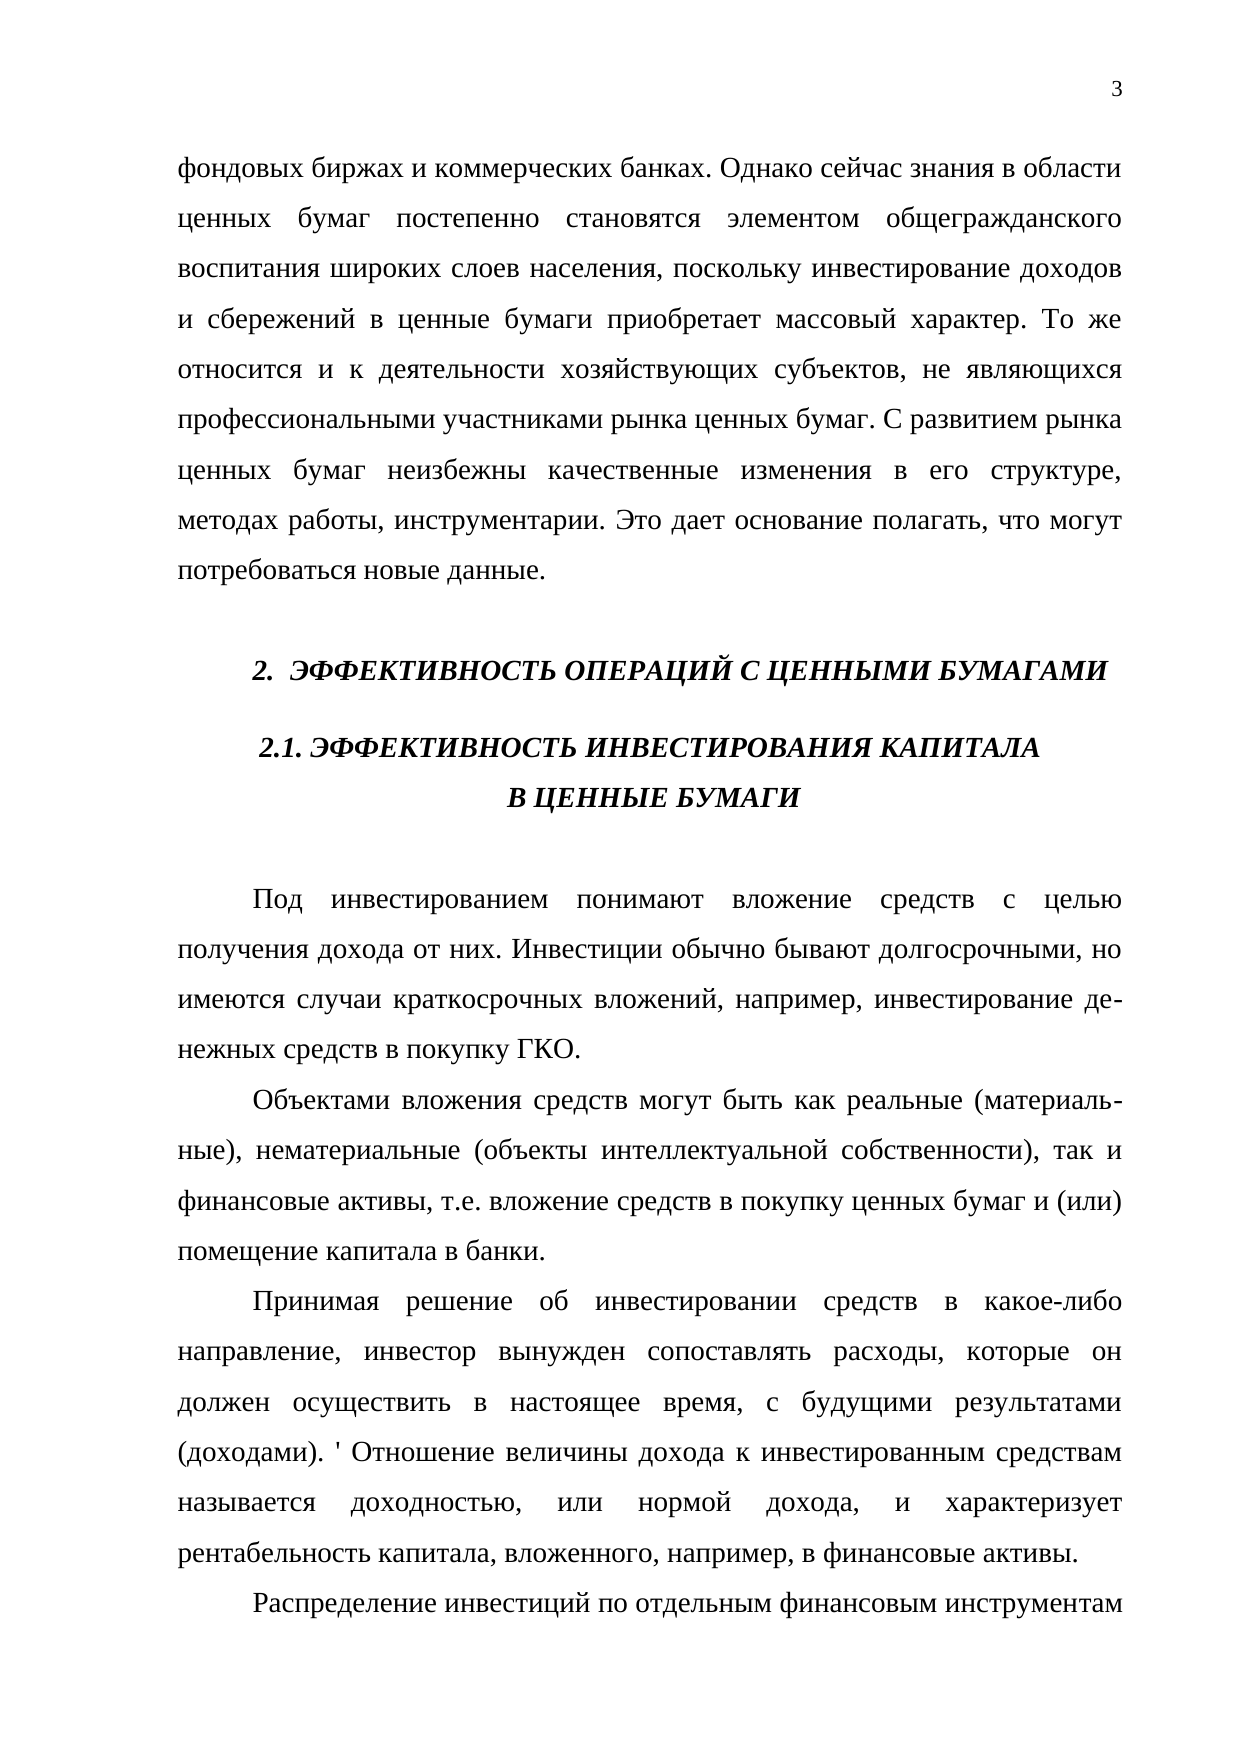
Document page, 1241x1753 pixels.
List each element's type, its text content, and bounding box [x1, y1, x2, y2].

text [177, 1585, 1123, 1619]
text Под инвестированием понимают вложение средств с целью получения дохода от них. Инвестиции обычно бывают долгосрочными, но имеются случаи краткосрочных вложений, например, инвестирование денежных средств в покупку ГКО. [177, 881, 1123, 1065]
text 2.1. ЭФФЕКТИВНОСТЬ ИНВЕСТИРОВАНИЯ КАПИТАЛА [177, 730, 1123, 763]
subtitle ЭФФЕКТИВНОСТЬ ОПЕРАЦИЙ С ЦЕННЫМИ БУМАГАМИ [252, 653, 1123, 687]
text Принимая решение об инвестировании средств в какое-либо направление, инвестор вынужден сопоставлять расходы, которые он должен осуществить в настоящее время, с будущими результатами (доходами). ' Отношение величины дохода к инвестированным средствам называется доходностью, или нормой дохода, и характеризует рентабельность капитала, вложенного, например, в финансовые активы. [177, 1283, 1123, 1568]
text Объектами вложения средств могут быть как реальные (материальные), нематериальные (объекты интеллектуальной собственности), так и финансовые активы, т.е. вложение средств в покупку ценных бумаг и (или) помещение капитала в банки. [177, 1082, 1123, 1266]
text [177, 150, 1123, 586]
text В ЦЕННЫЕ БУМАГИ [177, 780, 1123, 814]
